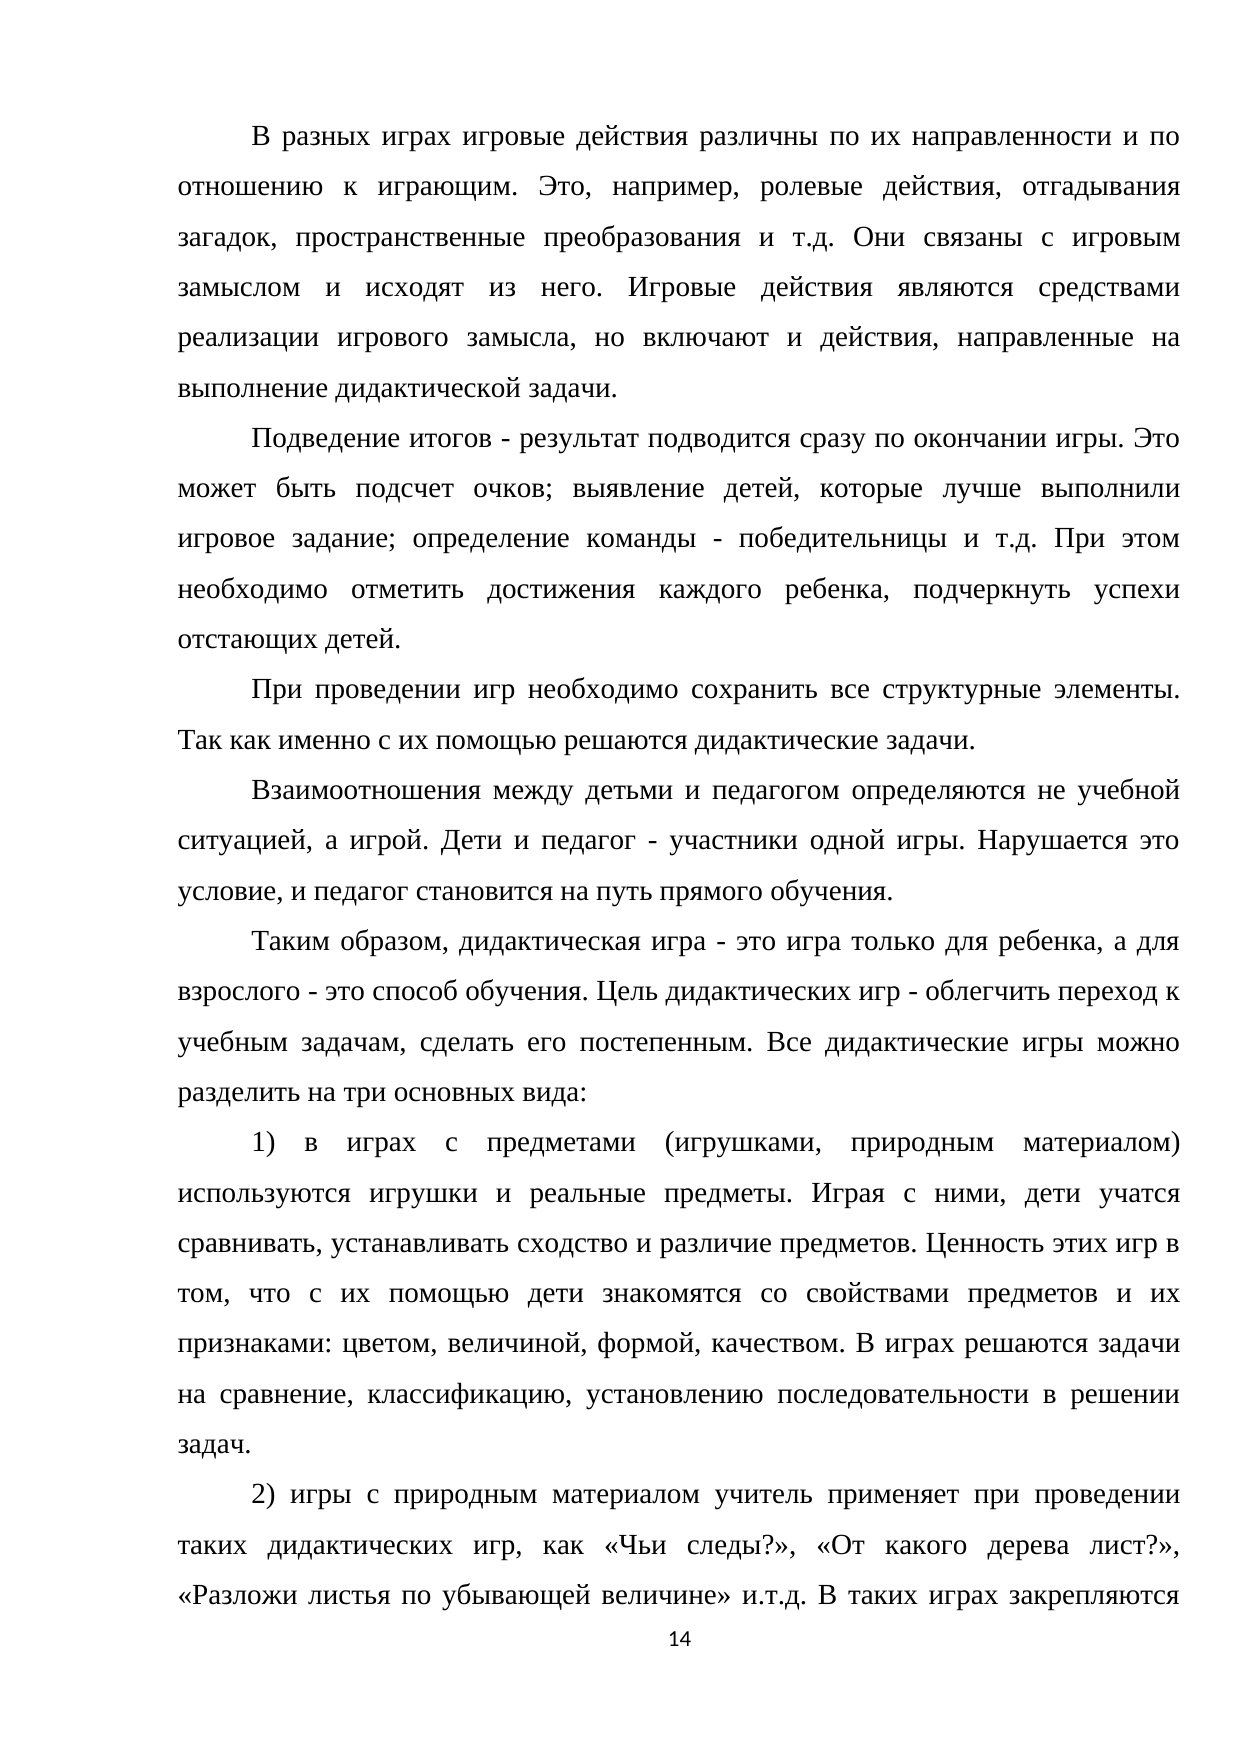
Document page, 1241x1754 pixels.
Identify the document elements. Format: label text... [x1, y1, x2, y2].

text Подведение итогов - результат подводится сразу по окончании игры. Это может быть подсчет очков; выявление детей, которые лучше выполнили игровое задание; определение команды - победительницы и т.д. При этом необходимо отметить достижения каждого ребенка, подчеркнуть успехи отстающих детей. [177, 420, 1181, 655]
text Взаимоотношения между детьми и педагогом определяются не учебной ситуацией, а игрой. Дети и педагог - участники одной игры. Нарушается это условие, и педагог становится на путь прямого обучения. [177, 772, 1181, 906]
text Таким образом, дидактическая игра - это игра только для ребенка, а для взрослого - это способ обучения. Цель дидактических игр - облегчить переход к учебным задачам, сделать его постепенным. Все дидактические игры можно разделить на три основных вида: [177, 923, 1181, 1108]
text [177, 1477, 1181, 1611]
text В разных играх игровые действия различны по их направленности и по отношению к играющим. Это, например, ролевые действия, отгадывания загадок, пространственные преобразования и т.д. Они связаны с игровым замыслом и исходят из него. Игровые действия являются средствами реализации игрового замысла, но включают и действия, направленные на выполнение дидактической задачи. [177, 118, 1181, 403]
text 1) в играх с предметами (игрушками, природным материалом) используются игрушки и реальные предметы. Играя с ними, дети учатся сравнивать, устанавливать сходство и различие предметов. Ценность этих игр в том, что с их помощью дети знакомятся со свойствами предметов и их признаками: цветом, величиной, формой, качеством. В играх решаются задачи на сравнение, классификацию, установлению последовательности в решении задач. [177, 1124, 1181, 1460]
text При проведении игр необходимо сохранить все структурные элементы. Так как именно с их помощью решаются дидактические задачи. [177, 672, 1181, 755]
